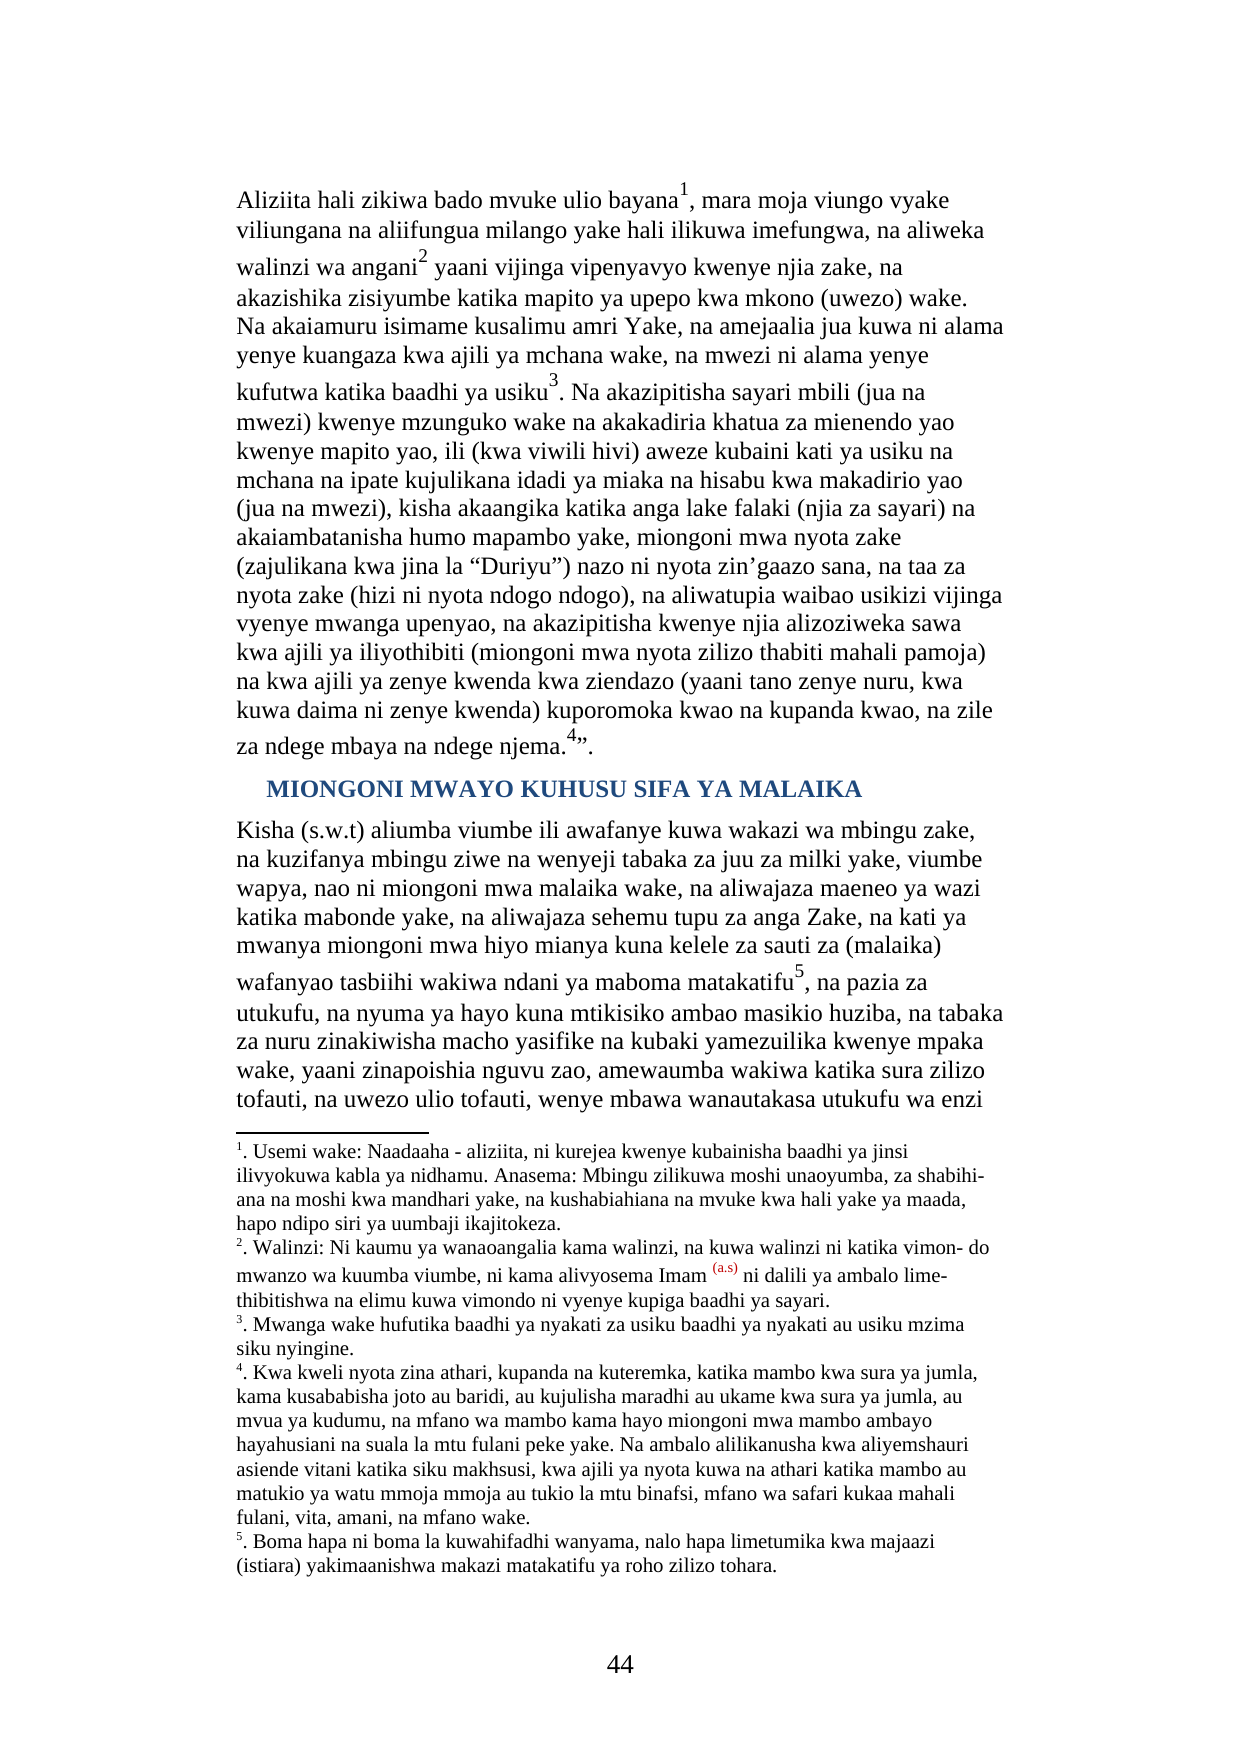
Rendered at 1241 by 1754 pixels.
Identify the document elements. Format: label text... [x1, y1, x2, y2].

text Kisha (s.w.t) aliumba viumbe ili awafanye kuwa wakazi wa mbingu zake, na kuzifanya mbingu ziwe na wenyeji tabaka za juu za milki yake, viumbe wapya, nao ni miongoni mwa malaika wake, na aliwajaza maeneo ya wazi katika mabonde yake, na aliwajaza sehemu tupu za anga Zake, na kati ya mwanya miongoni mwa hiyo mianya kuna kelele za sauti za (malaika) wafanyao tasbiihi wakiwa ndani ya maboma matakatifu, na pazia za utukufu, na nyuma ya hayo kuna mtikisiko ambao masikio huziba, na tabaka za nuru zinakiwisha macho yasifike na kubaki yamezuilika kwenye mpaka wake, yaani zinapoishia nguvu zao, amewaumba wakiwa katika sura zilizo tofauti, na uwezo ulio tofauti, wenye mbawa wanautakasa utukufu wa enzi Yake, hawajidaii uungu binafsi, wala hawajigambi kuwa wanaumba kitu pamoja na Yeye miongoni mwa aliyojitenga nayo “Bali hao (wanaowaita wana) ni watumwa walitukuzwa. Hawamtangulii kwa neno, nao hufanya kwa amri Zake.” 21:26-27. [236, 816, 1004, 1113]
text Na akaiamuru isimame kusalimu amri Yake, na amejaalia jua kuwa ni alama yenye kuangaza kwa ajili ya mchana wake, na mwezi ni alama yenye kufutwa katika baadhi ya usiku. Na akazipitisha sayari mbili (jua na mwezi) kwenye mzunguko wake na akakadiria khatua za mienendo yao kwenye mapito yao, ili (kwa viwili hivi) aweze kubaini kati ya usiku na mchana na ipate kujulikana idadi ya miaka na hisabu kwa makadirio yao (jua na mwezi), kisha akaangika katika anga lake falaki (njia za sayari) na akaiambatanisha humo mapambo yake, miongoni mwa nyota zake (zajulikana kwa jina la “Duriyu”) nazo ni nyota zin’gaazo sana, na taa za nyota zake (hizi ni nyota ndogo ndogo), na aliwatupia waibao usikizi vijinga vyenye mwanga upenyao, na akazipitisha kwenye njia alizoziweka sawa kwa ajili ya iliyothibiti (miongoni mwa nyota zilizo thabiti mahali pamoja) na kwa ajili ya zenye kwenda kwa ziendazo (yaani tano zenye nuru, kwa kuwa daima ni zenye kwenda) kuporomoka kwao na kupanda kwao, na zile za ndege mbaya na ndege njema.”. [236, 311, 1004, 762]
text Aliziita hali zikiwa bado mvuke ulio bayana, mara moja viungo vyake viliungana na aliifungua milango yake hali ilikuwa imefungwa, na aliweka walinzi wa angani yaani vijinga vipenyavyo kwenye njia zake, na akazishika zisiyumbe katika mapito ya upepo kwa mkono (uwezo) wake. [236, 177, 1004, 311]
subtitle MIONGONI MWAYO KUHUSU SIFA YA MALAIKA [236, 774, 1004, 803]
